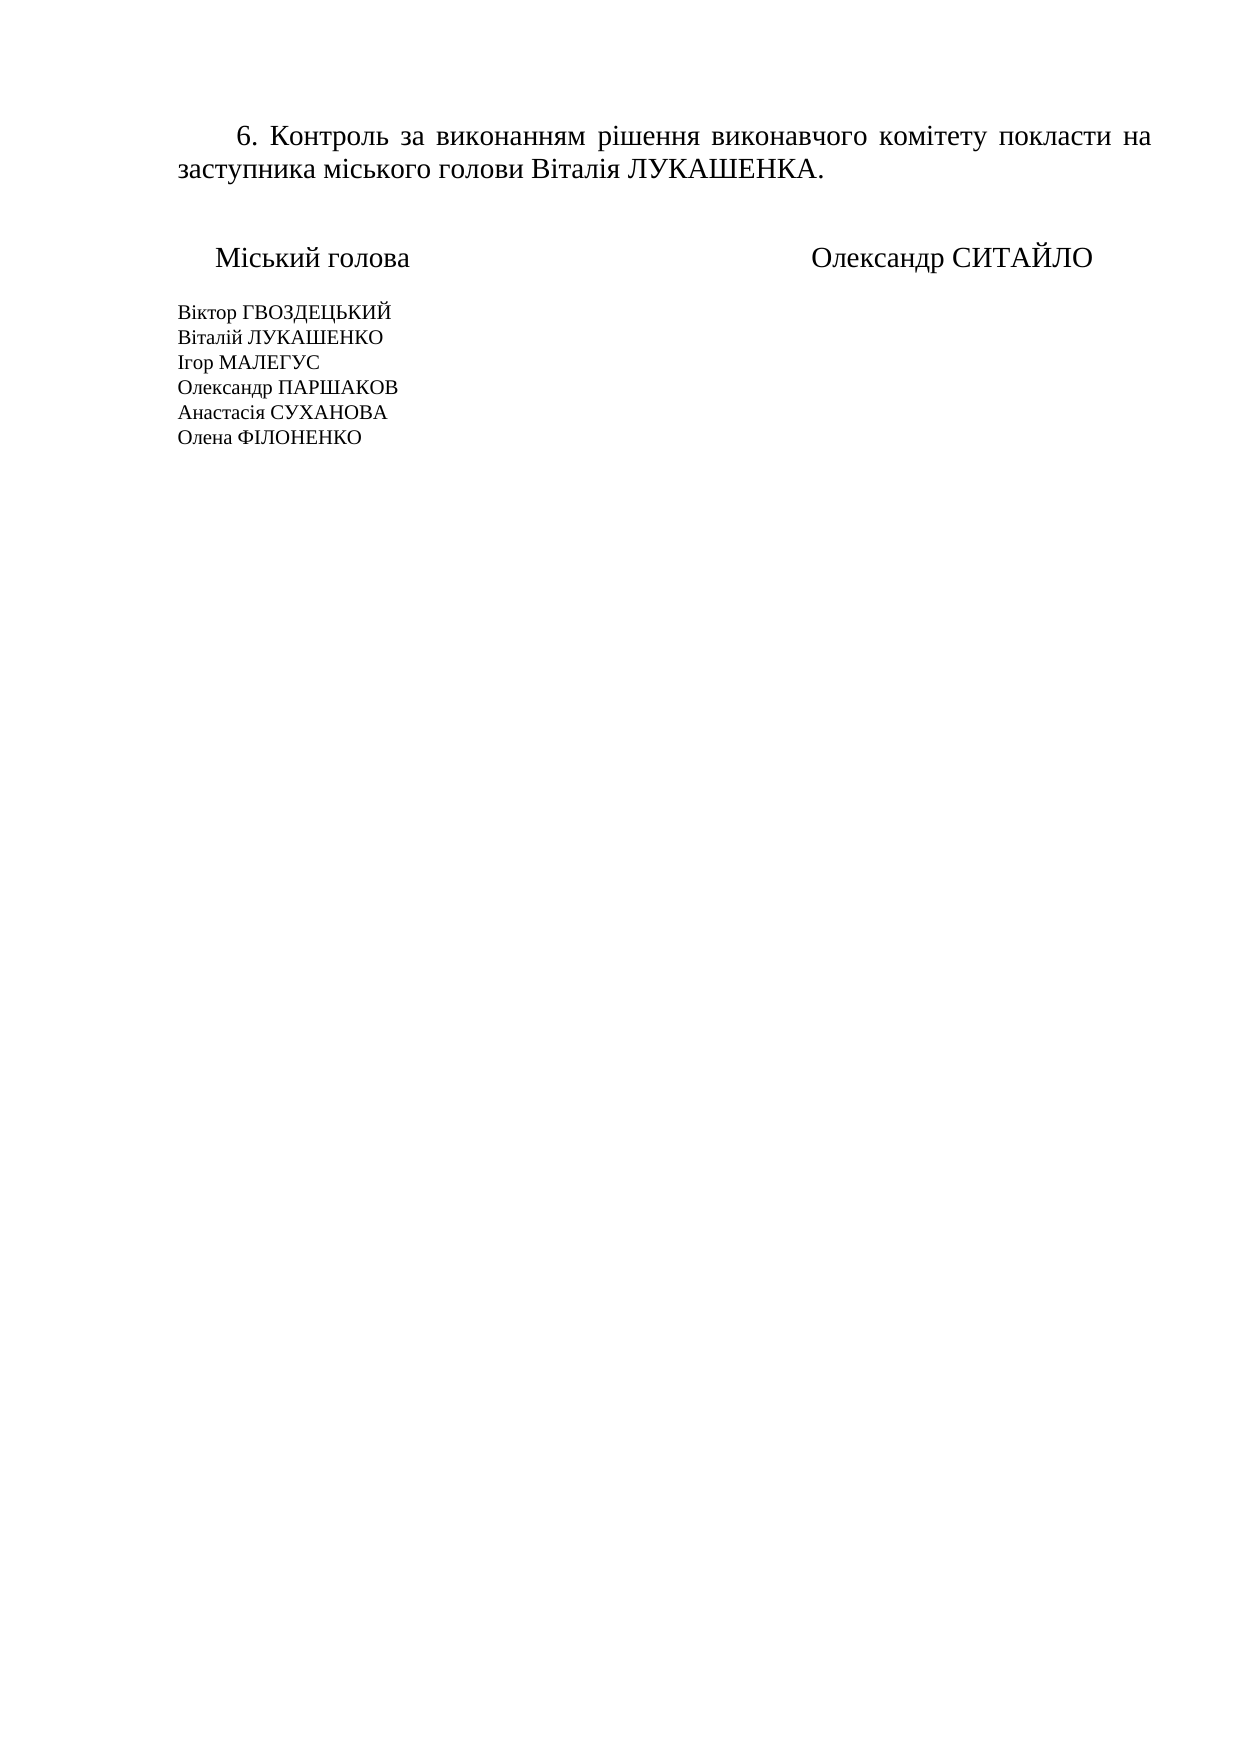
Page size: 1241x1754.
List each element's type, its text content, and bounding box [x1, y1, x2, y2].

text Міський голова Олександр СИТАЙЛО [215, 240, 1152, 274]
text Ігор МАЛЕГУС [177, 349, 1152, 374]
text Олександр ПАРШАКОВ [177, 374, 1152, 399]
text Віталій ЛУКАШЕНКО [177, 324, 1152, 349]
text 6. Контроль за виконанням рішення виконавчого комітету покласти на заступника міського голови Віталія ЛУКАШЕНКА. [177, 118, 1152, 185]
text Віктор ГВОЗДЕЦЬКИЙ [177, 299, 1152, 324]
text Олена ФІЛОНЕНКО [177, 424, 1152, 449]
text Анастасія СУХАНОВА [177, 399, 1152, 424]
